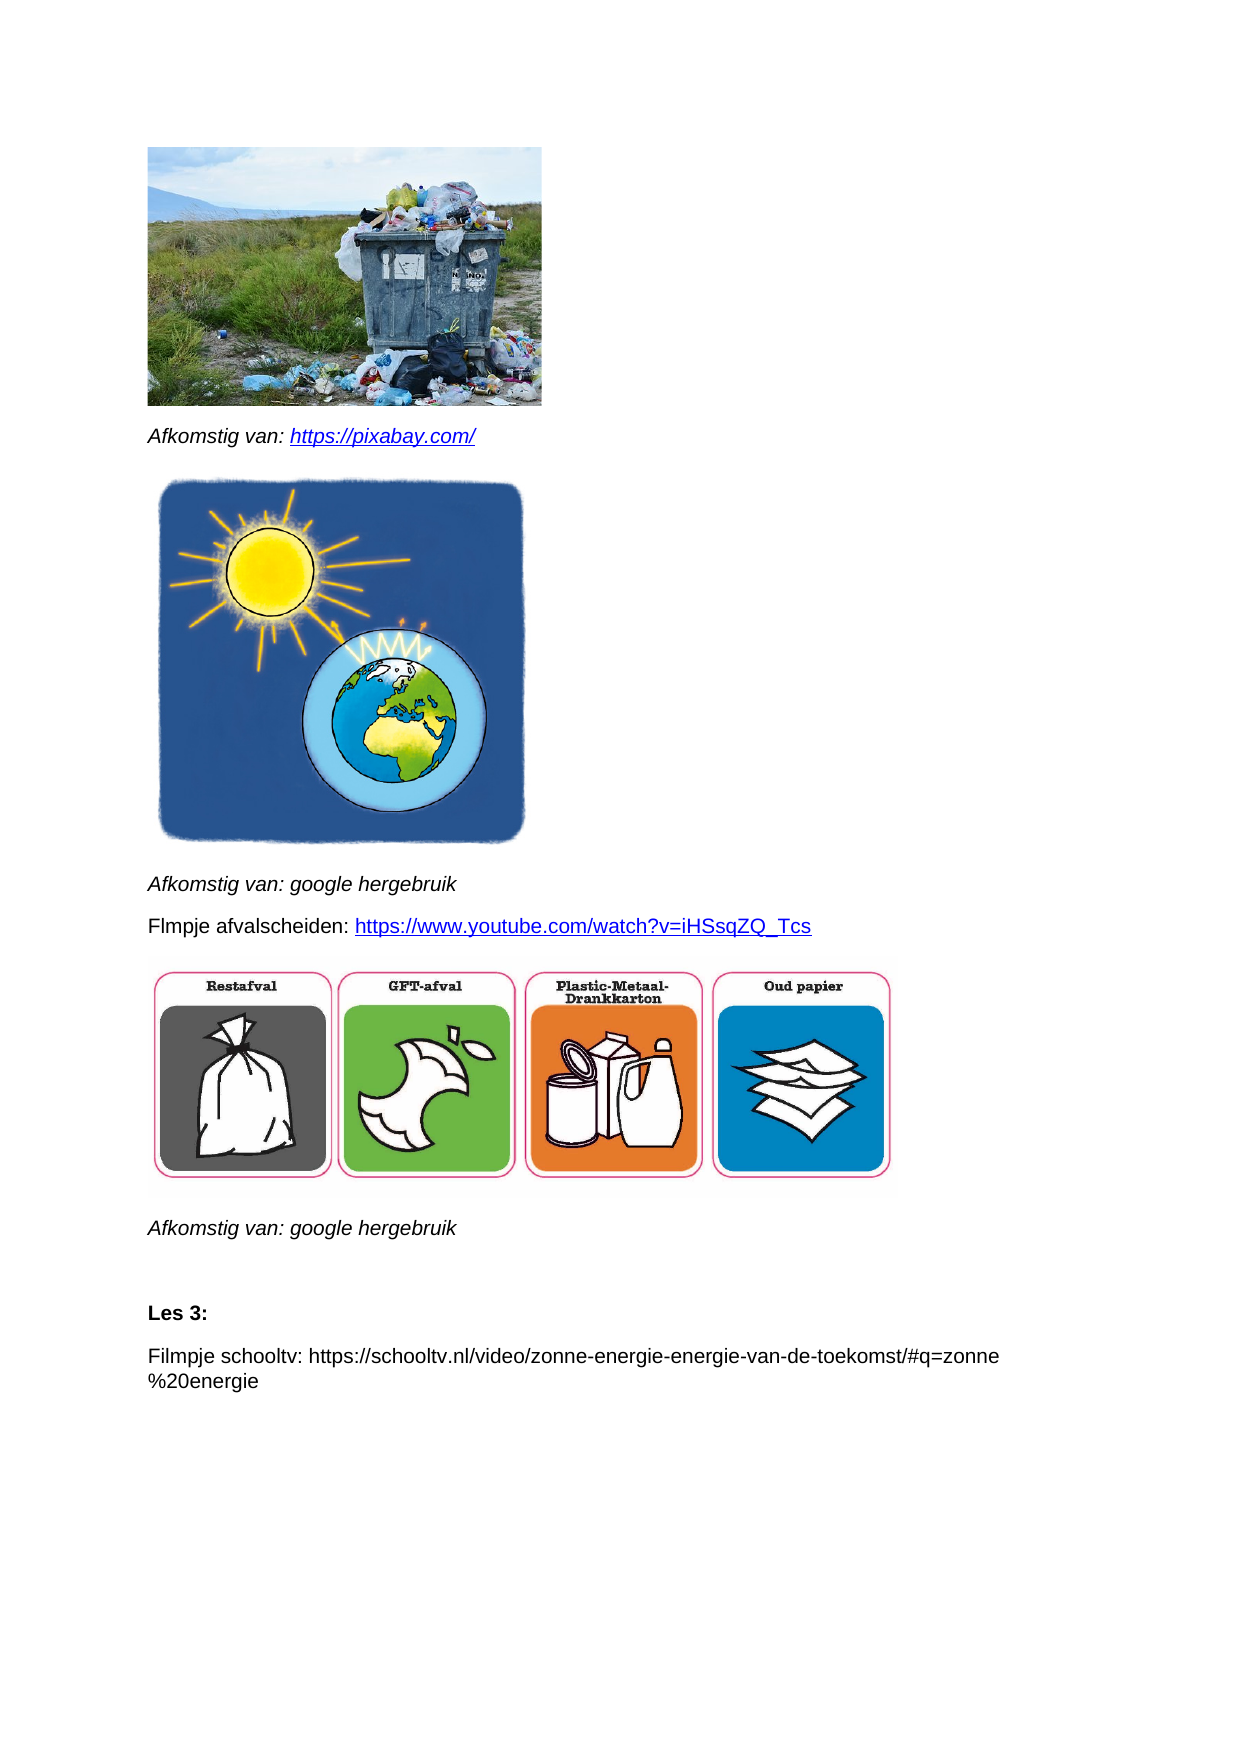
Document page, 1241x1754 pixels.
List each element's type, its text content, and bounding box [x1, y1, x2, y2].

text Filmpje schooltv: https://schooltv.nl/video/zonne-energie-energie-van-de-toekomst/#q=zonne%20energie [148, 1343, 1093, 1393]
text Afkomstig van: google hergebruik [148, 872, 1093, 896]
picture [147, 147, 542, 406]
text Flmpje afvalscheiden: https://www.youtube.com/watch?v=iHSsqZQ_Tcs [148, 914, 1093, 938]
picture [147, 466, 534, 853]
picture [147, 956, 898, 1198]
text Afkomstig van: google hergebruik [148, 1216, 1093, 1240]
text Afkomstig van: https://pixabay.com/ [148, 424, 1093, 448]
text Les 3: [148, 1301, 1093, 1325]
